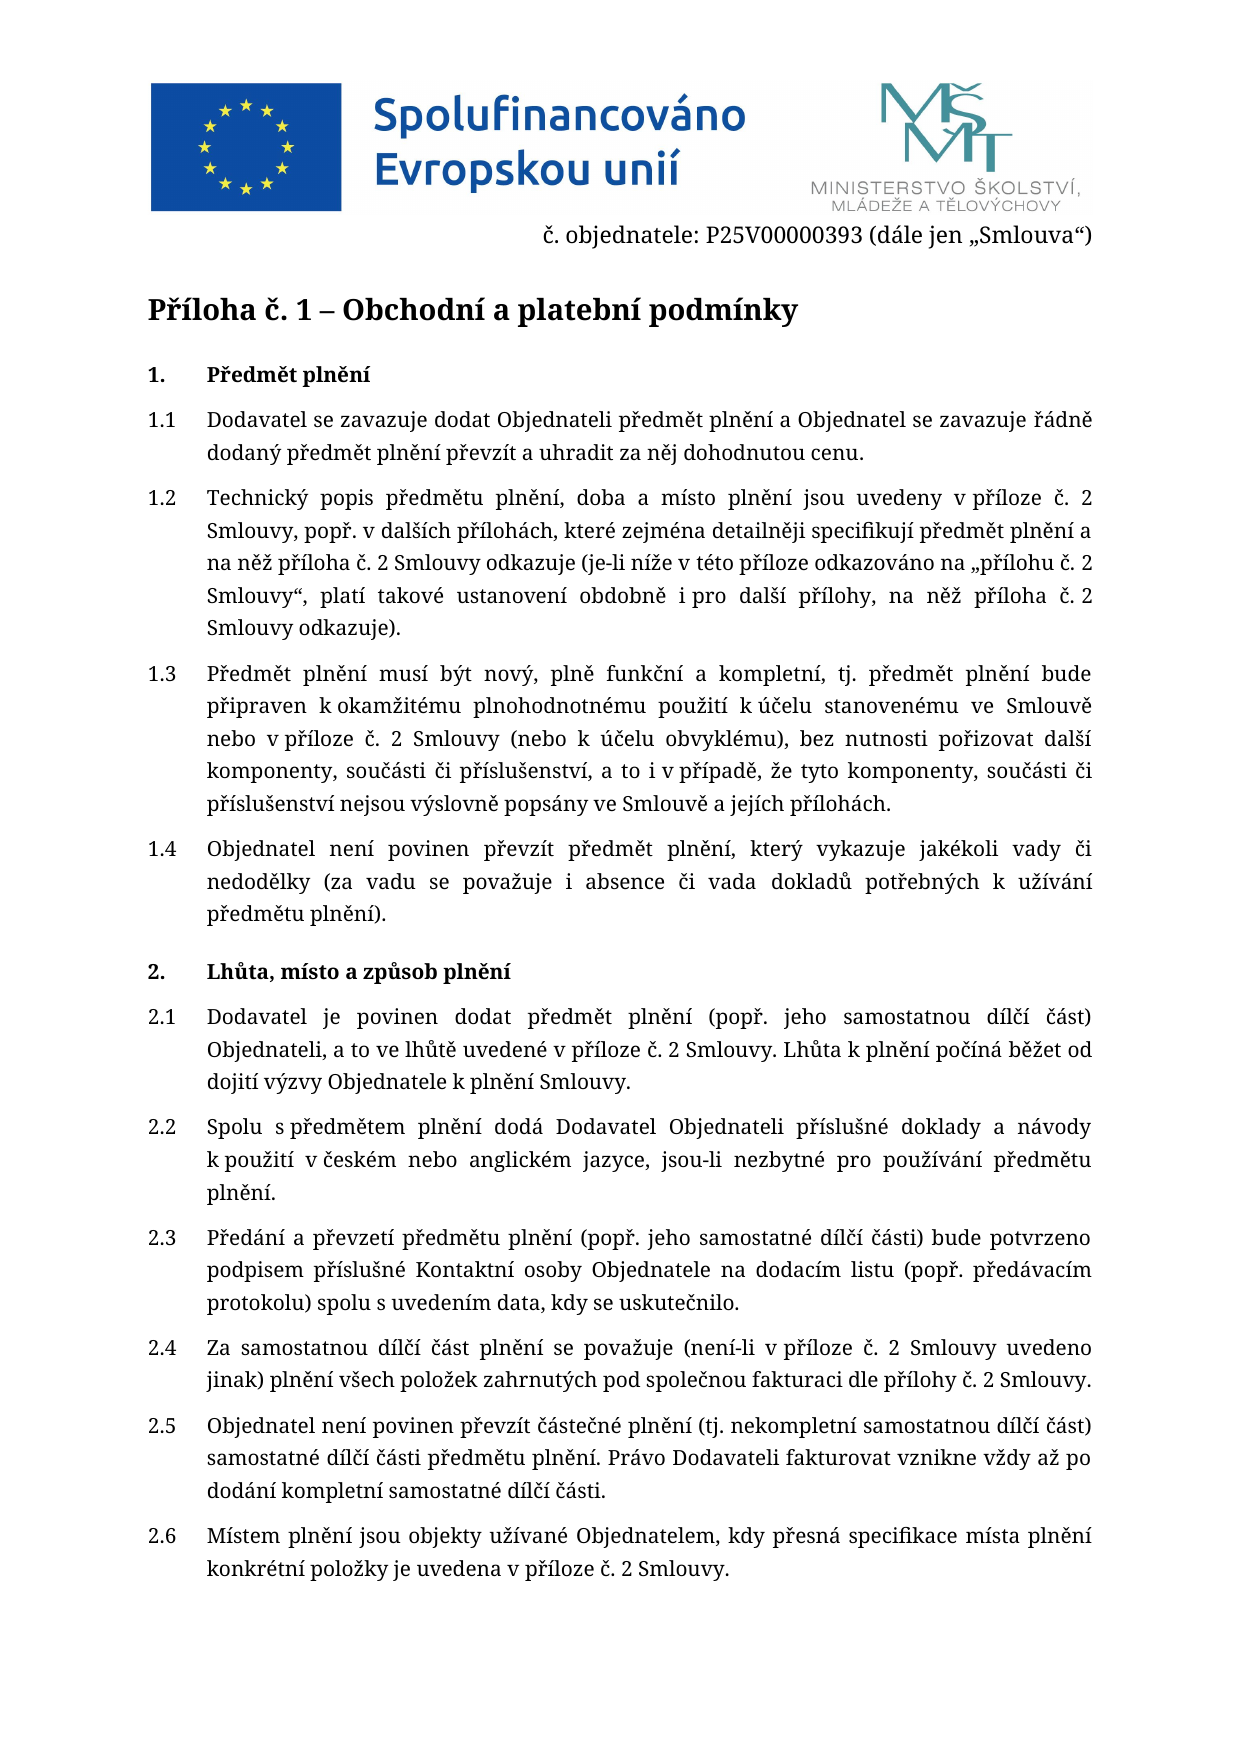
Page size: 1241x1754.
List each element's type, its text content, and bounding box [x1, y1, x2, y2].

list Předmět plnění [148, 360, 1093, 389]
list Předání a převzetí předmětu plnění (popř. jeho samostatné dílčí části) bude potvrzeno podpisem příslušné Kontaktní osoby Objednatele na dodacím listu (popř. předávacím protokolu) spolu s uvedením data, kdy se uskutečnilo. [148, 1223, 1093, 1316]
list Předmět plnění musí být nový, plně funkční a kompletní, tj. předmět plnění bude připraven k okamžitému plnohodnotnému použití k účelu stanovenému ve Smlouvě nebo v příloze č. 2 Smlouvy (nebo k účelu obvyklému), bez nutnosti pořizovat další komponenty, součásti či příslušenství, a to i v případě, že tyto komponenty, součásti či příslušenství nejsou výslovně popsány ve Smlouvě a jejích přílohách. [148, 659, 1093, 817]
list Dodavatel je povinen dodat předmět plnění (popř. jeho samostatnou dílčí část) Objednateli, a to ve lhůtě uvedené v příloze č. 2 Smlouvy. Lhůta k plnění počíná běžet od dojití výzvy Objednatele k plnění Smlouvy. [148, 1002, 1093, 1096]
list Objednatel není povinen převzít předmět plnění, který vykazuje jakékoli vady či nedodělky (za vadu se považuje i absence či vada dokladů potřebných k užívání předmětu plnění). [148, 834, 1093, 928]
picture [147, 80, 1093, 215]
list Dodavatel se zavazuje dodat Objednateli předmět plnění a Objednatel se zavazuje řádně dodaný předmět plnění převzít a uhradit za něj dohodnutou cenu. [148, 405, 1093, 466]
text Příloha č. 1 – Obchodní a platební podmínky [148, 290, 1093, 329]
list Místem plnění jsou objekty užívané Objednatelem, kdy přesná specifikace místa plnění konkrétní položky je uvedena v příloze č. 2 Smlouvy. [148, 1521, 1093, 1582]
list Lhůta, místo a způsob plnění [148, 957, 1093, 985]
list Spolu s předmětem plnění dodá Dodavatel Objednateli příslušné doklady a návody k použití v českém nebo anglickém jazyce, jsou-li nezbytné pro používání předmětu plnění. [148, 1112, 1093, 1206]
list Objednatel není povinen převzít částečné plnění (tj. nekompletní samostatnou dílčí část) samostatné dílčí části předmětu plnění. Právo Dodavateli fakturovat vznikne vždy až po dodání kompletní samostatné dílčí části. [148, 1411, 1093, 1504]
list Za samostatnou dílčí část plnění se považuje (není-li v příloze č. 2 Smlouvy uvedeno jinak) plnění všech položek zahrnutých pod společnou fakturaci dle přílohy č. 2 Smlouvy. [148, 1333, 1093, 1394]
list Technický popis předmětu plnění, doba a místo plnění jsou uvedeny v příloze č. 2 Smlouvy, popř. v dalších přílohách, které zejména detailněji specifikují předmět plnění a na něž příloha č. 2 Smlouvy odkazuje (je-li níže v této příloze odkazováno na „přílohu č. 2 Smlouvy“, platí takové ustanovení obdobně i pro další přílohy, na něž příloha č. 2 Smlouvy odkazuje). [148, 483, 1093, 642]
